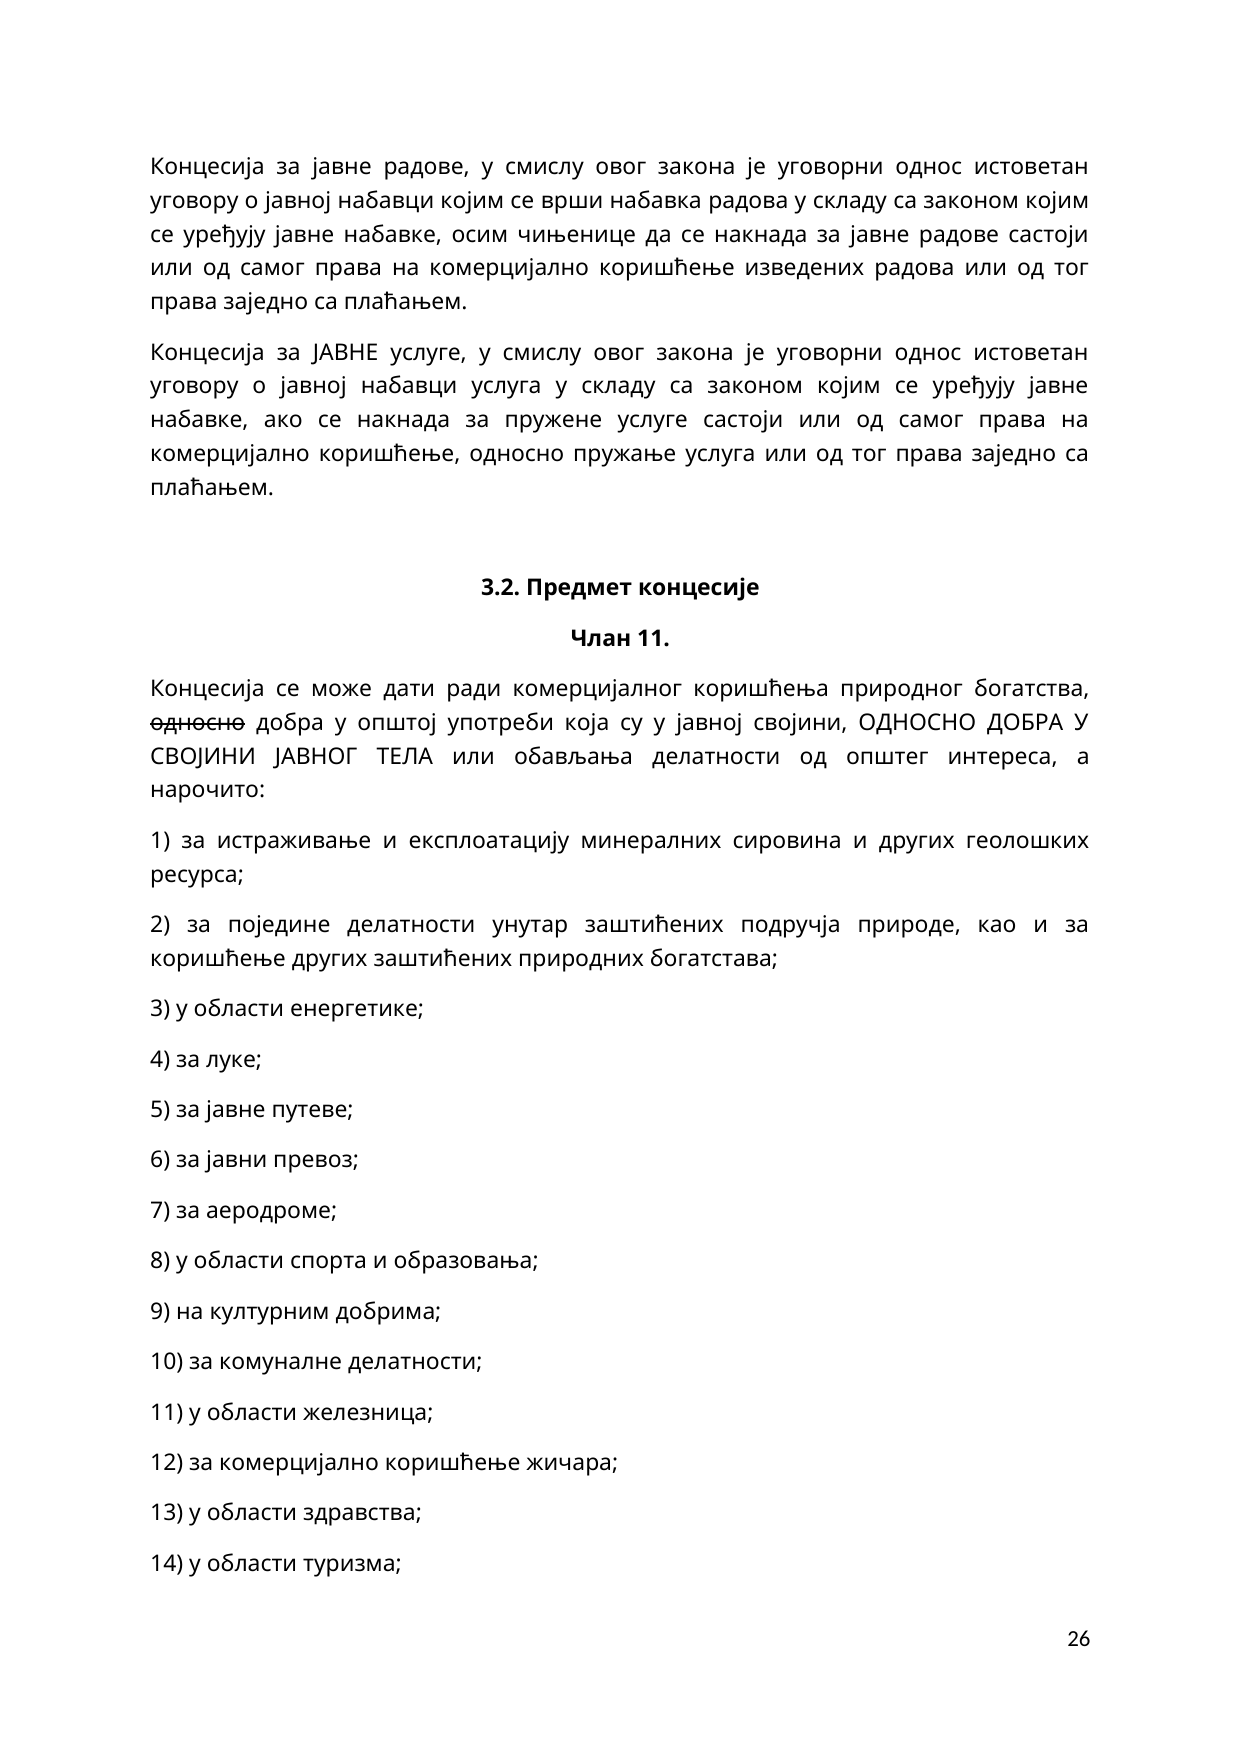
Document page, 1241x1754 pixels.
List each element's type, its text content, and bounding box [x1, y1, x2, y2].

text 10) за комуналне делатности; [150, 1345, 1090, 1376]
text Концесија за ЈАВНЕ услуге, у смислу овог закона је уговорни однос истоветан уговору о јавној набавци услуга у складу са законом којим се уређују јавне набавке, ако се накнада за пружене услуге састоји или од самог права на комерцијално коришћење, односно пружање услуга или од тог права заједно са плаћањем. [150, 335, 1090, 502]
text 7) за аеродроме; [150, 1194, 1090, 1225]
text 6) за јавни превоз; [150, 1143, 1090, 1174]
text 5) за јавне путеве; [150, 1093, 1090, 1124]
text Концесија се може дати ради комерцијалног коришћења природног богатства, односно добра у општој употреби која су у јавној својини, ОДНОСНО ДОБРА У СВОЈИНИ ЈАВНОГ ТЕЛА или обављања делатности од општег интереса, а нарочито: [150, 672, 1090, 804]
text 1) за истраживање и експлоатацију минералних сировина и других геолошких ресурса; [150, 824, 1090, 889]
text 12) за комерцијално коришћење жичара; [150, 1446, 1090, 1477]
text 13) у области здравства; [150, 1496, 1090, 1527]
text Концесија за јавне радове, у смислу овог закона је уговорни однос истоветан уговору о јавној набавци којим се врши набавка радова у складу са законом којим се уређују јавне набавке, осим чињенице да се накнада за јавне радове састоји или од самог права на комерцијално коришћење изведених радова или од тог права заједно са плаћањем. [150, 150, 1090, 316]
text 14) у области туризма; [150, 1547, 1090, 1578]
text 4) за луке; [150, 1042, 1090, 1074]
text 2) за поједине делатности унутар заштићених подручја природе, као и за коришћење других заштићених природних богатстава; [150, 908, 1090, 973]
text Члан 11. [150, 622, 1090, 653]
text 3) у области енергетике; [150, 992, 1090, 1023]
text 8) у области спорта и образовања; [150, 1244, 1090, 1275]
text 3.2. Предмет концесије [150, 571, 1090, 602]
text 9) на културним добрима; [150, 1294, 1090, 1326]
text 11) у области железница; [150, 1395, 1090, 1427]
